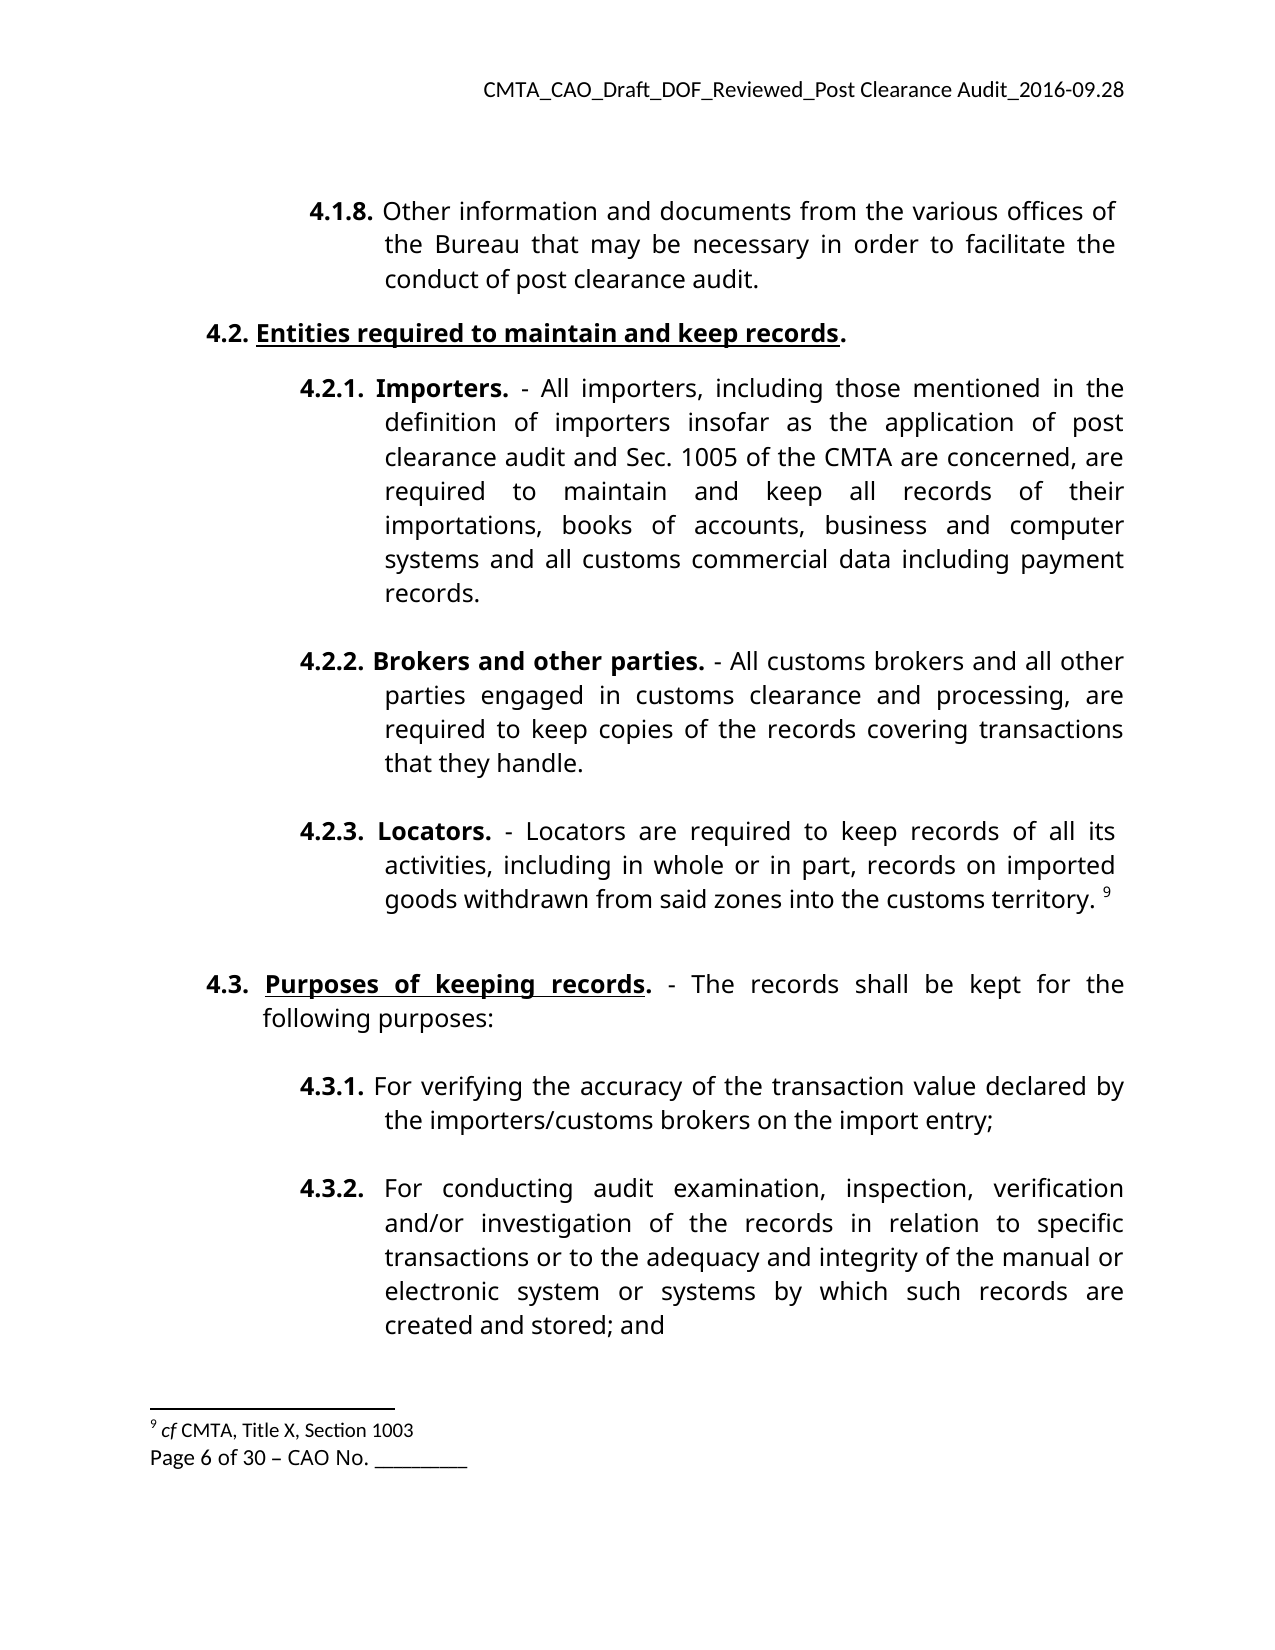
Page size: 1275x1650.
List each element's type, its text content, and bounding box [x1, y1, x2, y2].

text 4.2. Entities required to maintain and keep records. [206, 316, 1125, 350]
text 4.3. Purposes of keeping records. - The records shall be kept for the following purposes: [206, 967, 1125, 1035]
text 4.3.1. For verifying the accuracy of the transaction value declared by the importers/customs brokers on the import entry; [300, 1069, 1125, 1137]
text 4.2.1. Importers. - All importers, including those mentioned in the definition of importers insofar as the application of post clearance audit and Sec. 1005 of the CMTA are concerned, are required to maintain and keep all records of their importations, books of accounts, business and computer systems and all customs commercial data including payment records. [300, 371, 1125, 609]
text 4.3.2. For conducting audit examination, inspection, verification and/or investigation of the records in relation to specific transactions or to the adequacy and integrity of the manual or electronic system or systems by which such records are created and stored; and [300, 1171, 1125, 1341]
text 4.2.3. Locators. - Locators are required to keep records of all its activities, including in whole or in part, records on imported goods withdrawn from said zones into the customs territory. [300, 814, 1117, 916]
text 4.2.2. Brokers and other parties. - All customs brokers and all other parties engaged in customs clearance and processing, are required to keep copies of the records covering transactions that they handle. [300, 643, 1125, 780]
text 4.1.8. Other information and documents from the various offices of the Bureau that may be necessary in order to facilitate the conduct of post clearance audit. [309, 193, 1117, 295]
